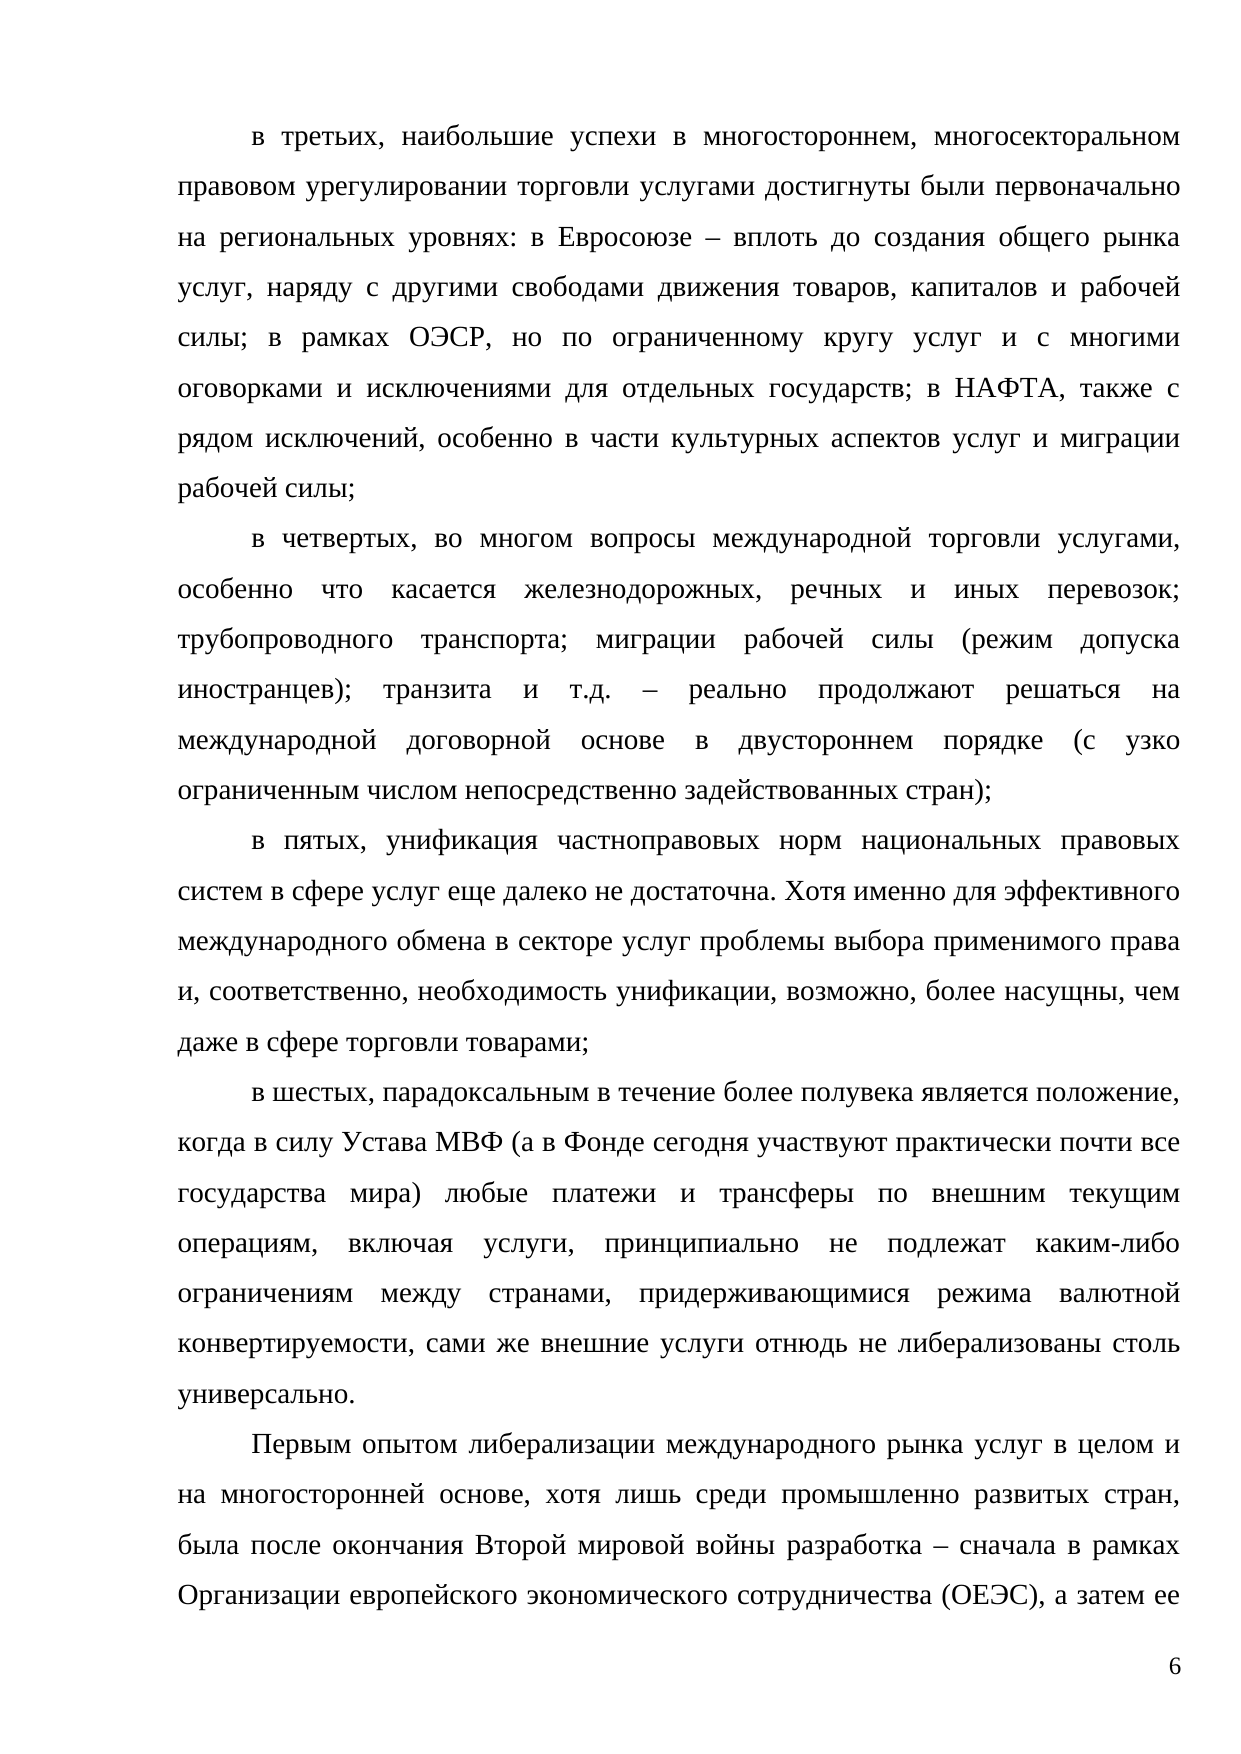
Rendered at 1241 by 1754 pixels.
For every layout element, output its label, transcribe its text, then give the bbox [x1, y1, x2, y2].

text в третьих, наибольшие успехи в многостороннем, многосекторальном правовом урегулировании торговли услугами достигнуты были первоначально на региональных уровнях: в Евросоюзе – вплоть до создания общего рынка услуг, наряду с другими свободами движения товаров, капиталов и рабочей силы; в рамках ОЭСР, но по ограниченному кругу услуг и с многими оговорками и исключениями для отдельных государств; в НАФТА, также с рядом исключений, особенно в части культурных аспектов услуг и миграции рабочей силы; [177, 118, 1181, 504]
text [177, 1426, 1181, 1611]
text в пятых, унификация частноправовых норм национальных правовых систем в сфере услуг еще далеко не достаточна. Хотя именно для эффективного международного обмена в секторе услуг проблемы выбора применимого права и, соответственно, необходимость унификации, возможно, более насущны, чем даже в сфере торговли товарами; [177, 822, 1181, 1057]
text в четвертых, во многом вопросы международной торговли услугами, особенно что касается железнодорожных, речных и иных перевозок; трубопроводного транспорта; миграции рабочей силы (режим допуска иностранцев); транзита и т.д. – реально продолжают решаться на международной договорной основе в двустороннем порядке (с узко ограниченным числом непосредственно задействованных стран); [177, 521, 1181, 806]
text в шестых, парадоксальным в течение более полувека является положение, когда в силу Устава МВФ (а в Фонде сегодня участвуют практически почти все государства мира) любые платежи и трансферы по внешним текущим операциям, включая услуги, принципиально не подлежат каким-либо ограничениям между странами, придерживающимися режима валютной конвертируемости, сами же внешние услуги отнюдь не либерализованы столь универсально. [177, 1074, 1181, 1409]
